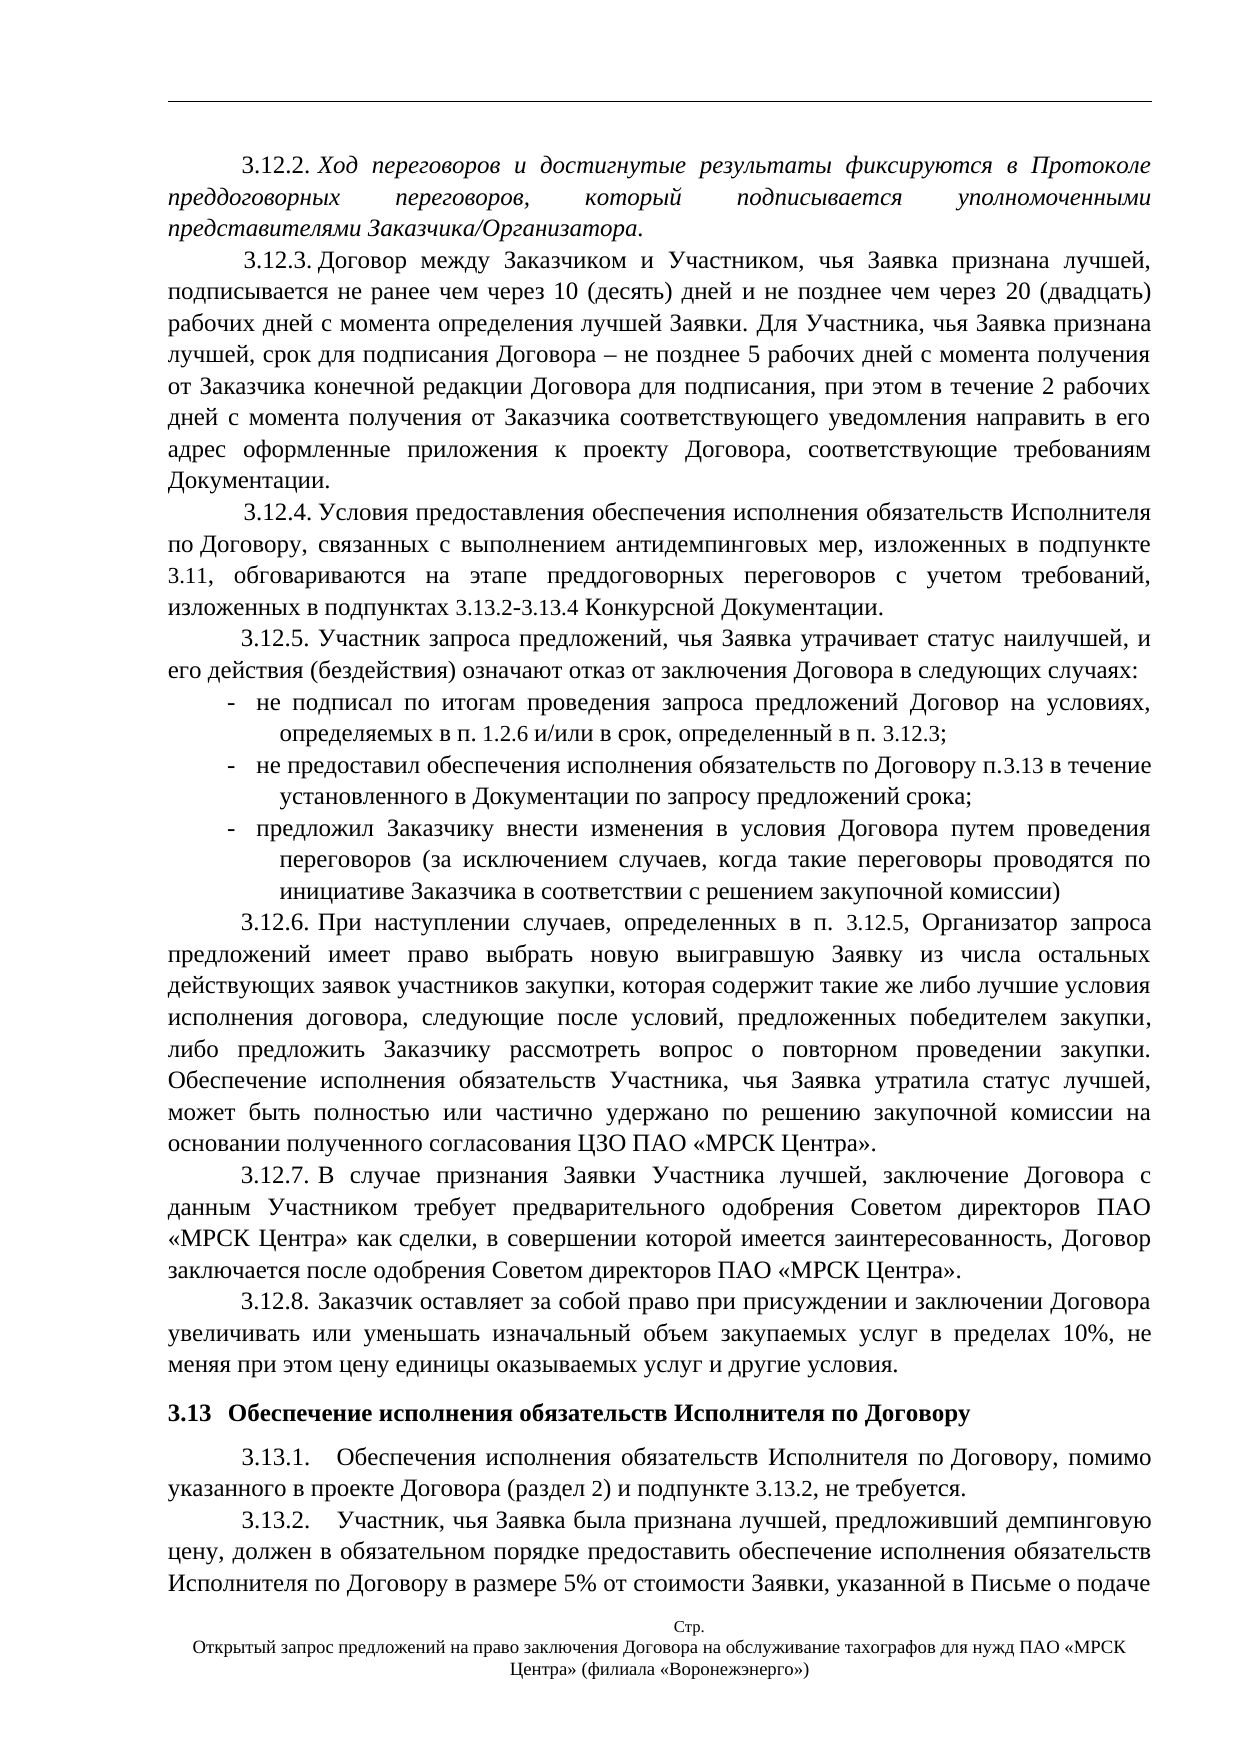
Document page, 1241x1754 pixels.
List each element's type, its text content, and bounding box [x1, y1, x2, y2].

list Ход переговоров и достигнутые результаты фиксируются в Протоколе преддоговорных переговоров, который подписывается уполномоченными представителями Заказчика/Организатора. [168, 150, 1152, 242]
list В случае признания Заявки Участника лучшей, заключение Договора с данным Участником требует предварительного одобрения Советом директоров ПАО «МРСК Центра» как сделки, в совершении которой имеется заинтересованность, Договор заключается после одобрения Советом директоров ПАО «МРСК Центра». [168, 1160, 1152, 1283]
list не предоставил обеспечения исполнения обязательств по Договору п.3.13 в течение установленного в Документации по запросу предложений срока; [227, 750, 1152, 810]
list При наступлении случаев, определенных в п. 3.12.5, Организатор запроса предложений имеет право выбрать новую выигравшую Заявку из числа остальных действующих заявок участников закупки, которая содержит такие же либо лучшие условия исполнения договора, следующие после условий, предложенных победителем закупки, либо предложить Заказчику рассмотреть вопрос о повторном проведении закупки. Обеспечение исполнения обязательств Участника, чья Заявка утратила статус лучшей, может быть полностью или частично удержано по решению закупочной комиссии на основании полученного согласования ЦЗО ПАО «МРСК Центра». [168, 907, 1152, 1157]
list Участник запроса предложений, чья Заявка утрачивает статус наилучшей, и его действия (бездействия) означают отказ от заключения Договора в следующих случаях: [168, 623, 1152, 684]
list не подписал по итогам проведения запроса предложений Договор на условиях, определяемых в п. 1.2.6 и/или в срок, определенный в п. 3.12.3; [227, 687, 1152, 747]
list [168, 1505, 1152, 1597]
list Заказчик оставляет за собой право при присуждении и заключении Договора увеличивать или уменьшать изначальный объем закупаемых услуг в пределах 10%, не меняя при этом цену единицы оказываемых услуг и другие условия. [168, 1286, 1152, 1378]
list предложил Заказчику внести изменения в условия Договора путем проведения переговоров (за исключением случаев, когда такие переговоры проводятся по инициативе Заказчика в соответствии с решением закупочной комиссии) [227, 813, 1152, 905]
list Договор между Заказчиком и Участником, чья Заявка признана лучшей, подписывается не ранее чем через 10 (десять) дней и не позднее чем через 20 (двадцать) рабочих дней с момента определения лучшей Заявки. Для Участника, чья Заявка признана лучшей, срок для подписания Договора – не позднее 5 рабочих дней с момента получения от Заказчика конечной редакции Договора для подписания, при этом в течение 2 рабочих дней с момента получения от Заказчика соответствующего уведомления направить в его адрес оформленные приложения к проекту Договора, соответствующие требованиям Документации. [168, 245, 1152, 494]
list Условия предоставления обеспечения исполнения обязательств Исполнителя по Договору, связанных с выполнением антидемпинговых мер, изложенных в подпункте 3.11, обговариваются на этапе преддоговорных переговоров с учетом требований, изложенных в подпунктах 3.13.2-3.13.4 Конкурсной Документации. [168, 497, 1152, 621]
list Обеспечения исполнения обязательств Исполнителя по Договору, помимо указанного в проекте Договора (раздел 2) и подпункте 3.13.2, не требуется. [168, 1442, 1152, 1502]
subtitle Обеспечение исполнения обязательств Исполнителя по Договору [168, 1398, 1152, 1426]
